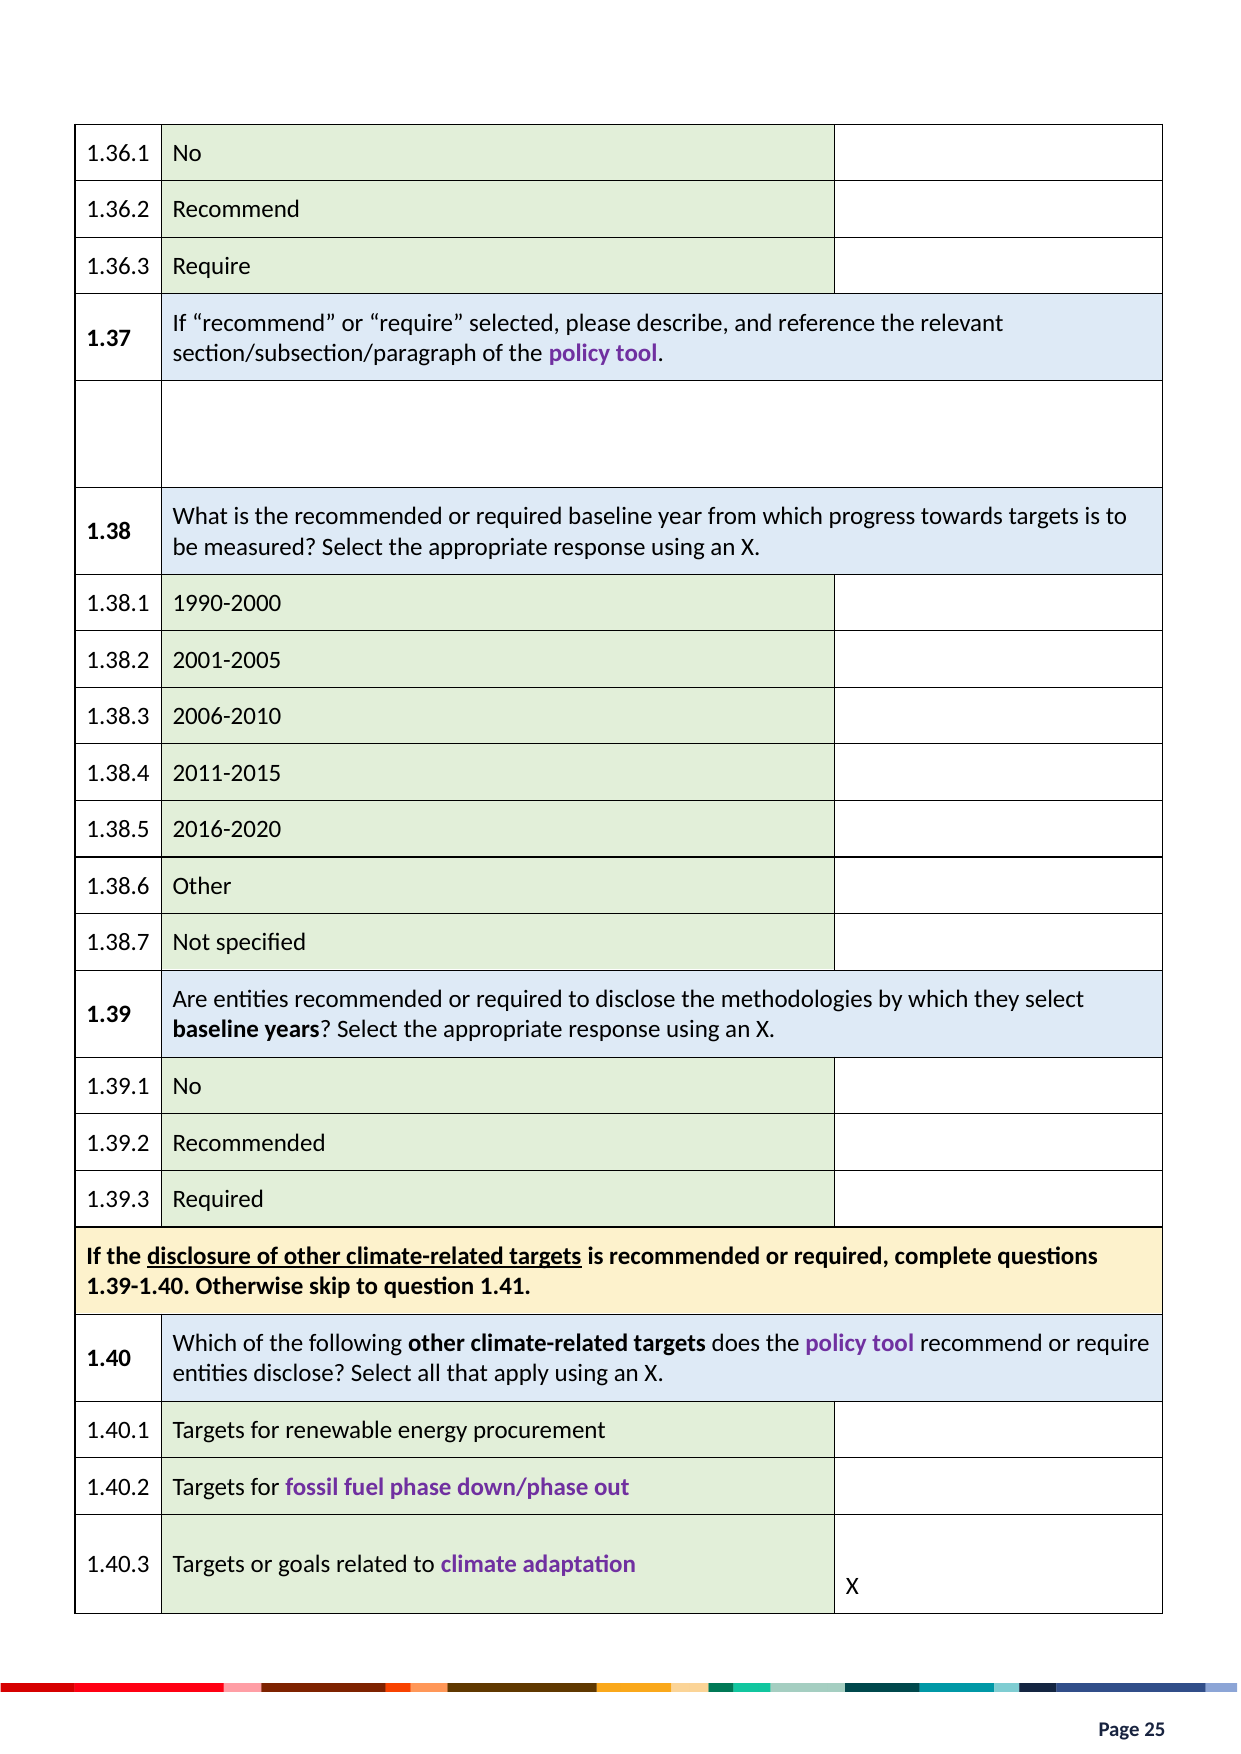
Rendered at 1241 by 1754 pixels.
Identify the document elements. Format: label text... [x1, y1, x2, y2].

table_cell 2001-2005 [162, 631, 834, 687]
table_cell 1.37 [76, 294, 161, 380]
table_cell 1.36.2 [76, 181, 161, 237]
table_cell If the disclosure of other climate-related targets is recommended or required, complete questions 1.39-1.40. Otherwise skip to question 1.41. [76, 1228, 1162, 1313]
table_cell What is the recommended or required baseline year from which progress towards targets is to be measured? Select the appropriate response using an X. [162, 488, 1162, 574]
table_cell 1.39.1 [76, 1058, 161, 1113]
table_cell [835, 125, 1162, 180]
table_cell 1.38 [76, 488, 161, 574]
table_cell 1.36.3 [76, 238, 161, 293]
table_cell 1.39.3 [76, 1171, 161, 1226]
table_cell [835, 914, 1162, 969]
table_cell If “recommend” or “require” selected, please describe, and reference the relevant section/subsection/paragraph of the policy tool. [162, 294, 1162, 380]
table_cell 1.40 [76, 1315, 161, 1401]
table_cell 1.39 [76, 971, 161, 1057]
table_cell Which of the following other climate-related targets does the policy tool recommend or require entities disclose? Select all that apply using an X. [162, 1315, 1162, 1401]
table_cell Recommend [162, 181, 834, 237]
table_cell Are entities recommended or required to disclose the methodologies by which they select baseline years? Select the appropriate response using an X. [162, 971, 1162, 1057]
table_cell 1.38.3 [76, 688, 161, 743]
table_cell 1.38.4 [76, 744, 161, 800]
table_cell [835, 181, 1162, 237]
table_cell [835, 858, 1162, 913]
table_cell [162, 381, 1162, 487]
picture [0, 1683, 1236, 1692]
table_cell No [162, 125, 834, 180]
table_cell [835, 1171, 1162, 1226]
table_cell 1990-2000 [162, 575, 834, 630]
table_cell 1.40.1 [76, 1402, 161, 1457]
table_cell X [835, 1515, 1162, 1613]
table_cell 1.38.7 [76, 914, 161, 969]
table_cell Other [162, 858, 834, 913]
table_cell 2006-2010 [162, 688, 834, 743]
table_cell 1.38.2 [76, 631, 161, 687]
table_cell [835, 1114, 1162, 1170]
table_cell [835, 575, 1162, 630]
table_cell Targets or goals related to climate adaptation [162, 1515, 834, 1613]
table_cell 1.36.1 [76, 125, 161, 180]
table_cell [76, 381, 161, 487]
table_cell 2011-2015 [162, 744, 834, 800]
table_cell 1.40.3 [76, 1515, 161, 1613]
table_cell No [162, 1058, 834, 1113]
table_cell 1.38.6 [76, 858, 161, 913]
table_cell [835, 631, 1162, 687]
table_cell [835, 744, 1162, 800]
table_cell [835, 801, 1162, 856]
table_cell [835, 688, 1162, 743]
table_cell 2016-2020 [162, 801, 834, 856]
table_cell 1.38.1 [76, 575, 161, 630]
table_cell Require [162, 238, 834, 293]
table_cell [835, 238, 1162, 293]
table_cell Not specified [162, 914, 834, 969]
table_cell [835, 1458, 1162, 1514]
table_cell Targets for renewable energy procurement [162, 1402, 834, 1457]
table_cell 1.40.2 [76, 1458, 161, 1514]
table_cell 1.39.2 [76, 1114, 161, 1170]
table_cell 1.38.5 [76, 801, 161, 856]
table_cell Targets for fossil fuel phase down/phase out [162, 1458, 834, 1514]
table_cell [835, 1402, 1162, 1457]
table_cell [835, 1058, 1162, 1113]
table_cell Required [162, 1171, 834, 1226]
table_cell Recommended [162, 1114, 834, 1170]
